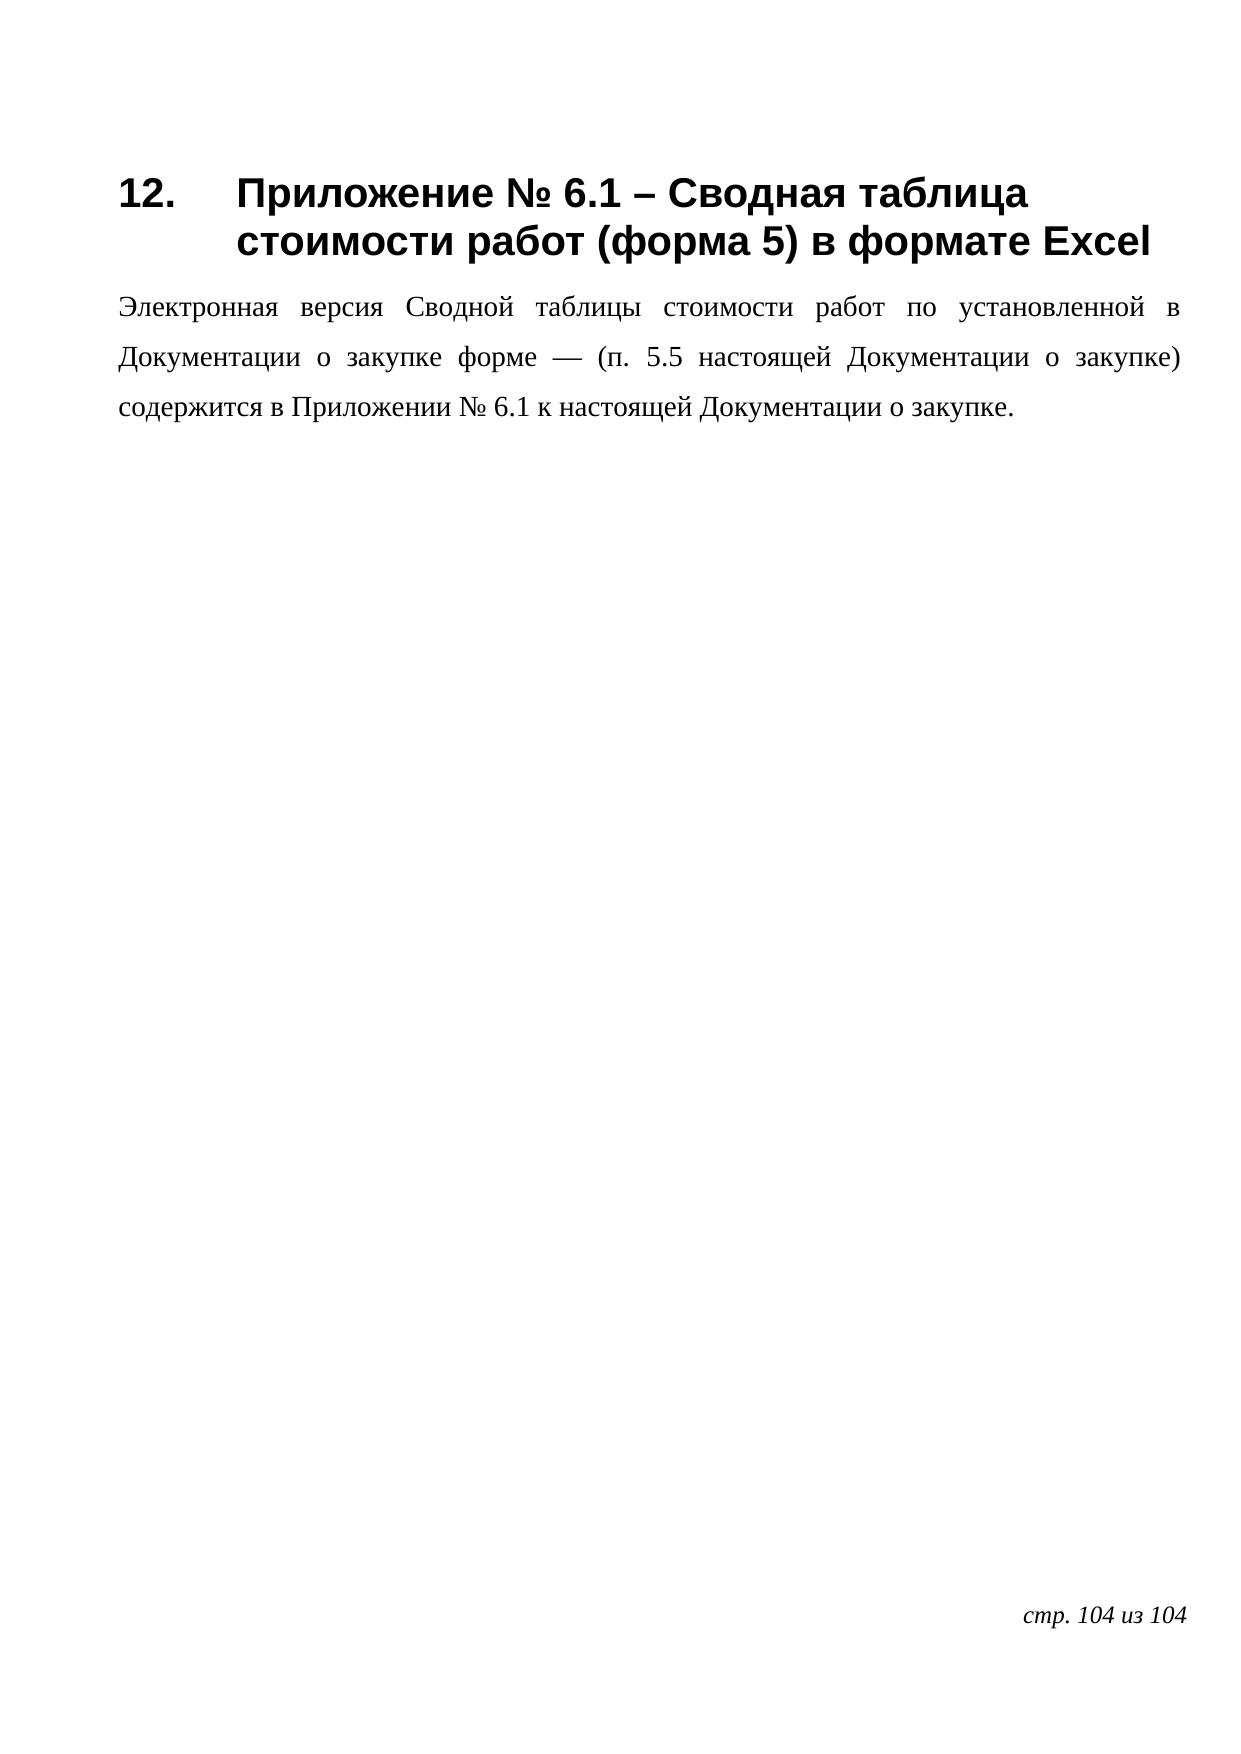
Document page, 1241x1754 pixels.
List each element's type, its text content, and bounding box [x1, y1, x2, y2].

text Электронная версия Сводной таблицы стоимости работ по установленной в Документации о закупке форме — (п. 5.5 настоящей Документации о закупке) содержится в Приложении № 6.1 к настоящей Документации о закупке. [118, 289, 1181, 423]
subtitle Приложение № 6.1 – Сводная таблица стоимости работ (форма 5) в формате Excel [118, 168, 1181, 264]
